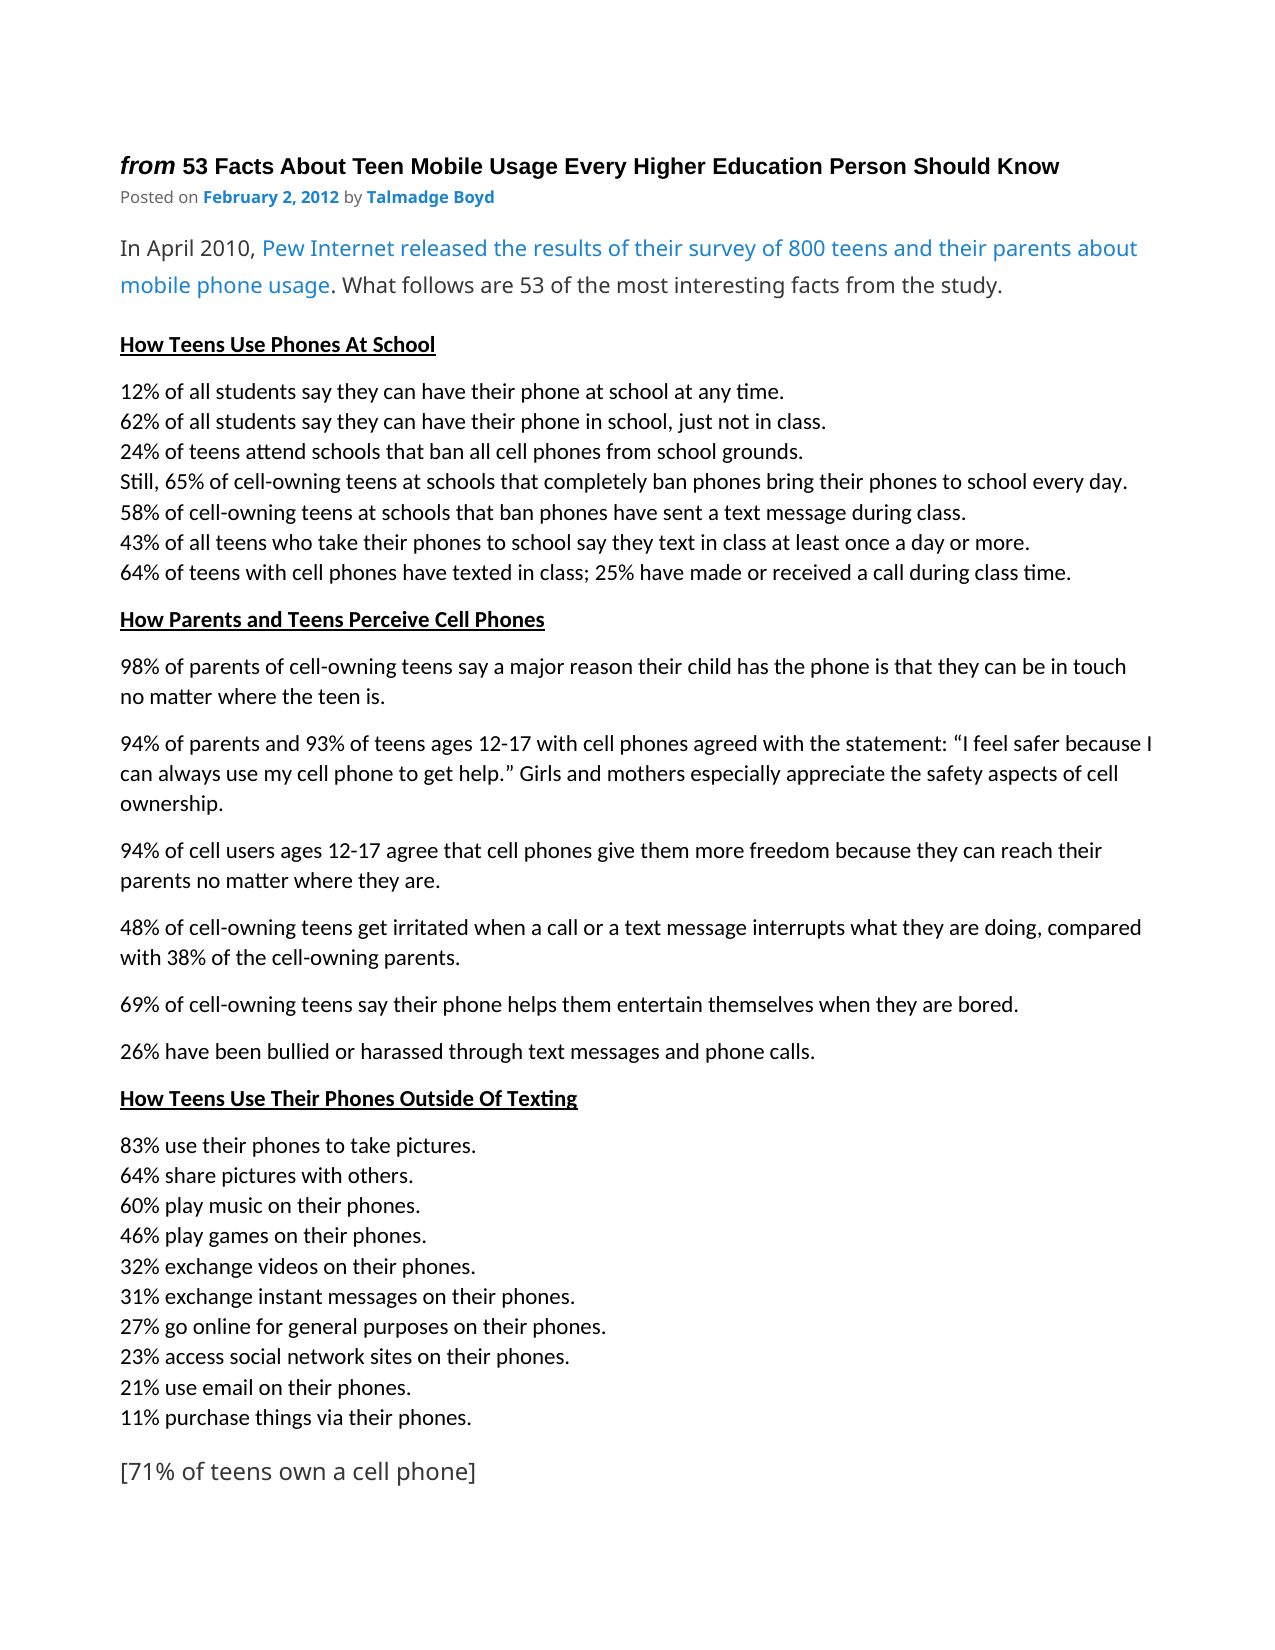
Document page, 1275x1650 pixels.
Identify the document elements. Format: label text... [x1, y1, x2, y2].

text 69% of cell-owning teens say their phone helps them entertain themselves when they are bored. [120, 990, 1155, 1018]
text 12% of all students say they can have their phone at school at any time. 62% of all students say they can have their phone in school, just not in class. 24% of teens attend schools that ban all cell phones from school grounds. Still, 65% of cell-owning teens at schools that completely ban phones bring their phones to school every day. 58% of cell-owning teens at schools that ban phones have sent a text message during class. 43% of all teens who take their phones to school say they text in class at least once a day or more. 64% of teens with cell phones have texted in class; 25% have made or received a call during class time. [120, 377, 1155, 586]
text 48% of cell-owning teens get irritated when a call or a text message interrupts what they are doing, compared with 38% of the cell-owning parents. [120, 913, 1155, 972]
text 98% of parents of cell-owning teens say a major reason their child has the phone is that they can be in touch no matter where the teen is. [120, 652, 1155, 710]
text [71% of teens own a cell phone] [120, 1450, 1155, 1487]
text 83% use their phones to take pictures. 64% share pictures with others. 60% play music on their phones. 46% play games on their phones. 32% exchange videos on their phones. 31% exchange instant messages on their phones. 27% go online for general purposes on their phones. 23% access social network sites on their phones. 21% use email on their phones. 11% purchase things via their phones. [120, 1131, 1155, 1431]
text How Teens Use Phones At School [120, 300, 1155, 358]
text 94% of cell users ages 12-17 agree that cell phones give them more freedom because they can reach their parents no matter where they are. [120, 836, 1155, 894]
text How Teens Use Their Phones Outside Of Texting [120, 1084, 1155, 1112]
text 26% have been bullied or harassed through text messages and phone calls. [120, 1037, 1155, 1065]
text In April 2010, Pew Internet released the results of their survey of 800 teens and their parents about mobile phone usage. What follows are 53 of the most interesting facts from the study. [120, 225, 1155, 300]
subtitle from 53 Facts About Teen Mobile Usage Every Higher Education Person Should Know [120, 105, 1155, 180]
text 94% of parents and 93% of teens ages 12-17 with cell phones agreed with the statement: “I feel safer because I can always use my cell phone to get help.” Girls and mothers especially appreciate the safety aspects of cell ownership. [120, 729, 1155, 817]
text Posted on February 2, 2012 by Talmadge Boyd [120, 180, 1155, 208]
text How Parents and Teens Perceive Cell Phones [120, 605, 1155, 633]
